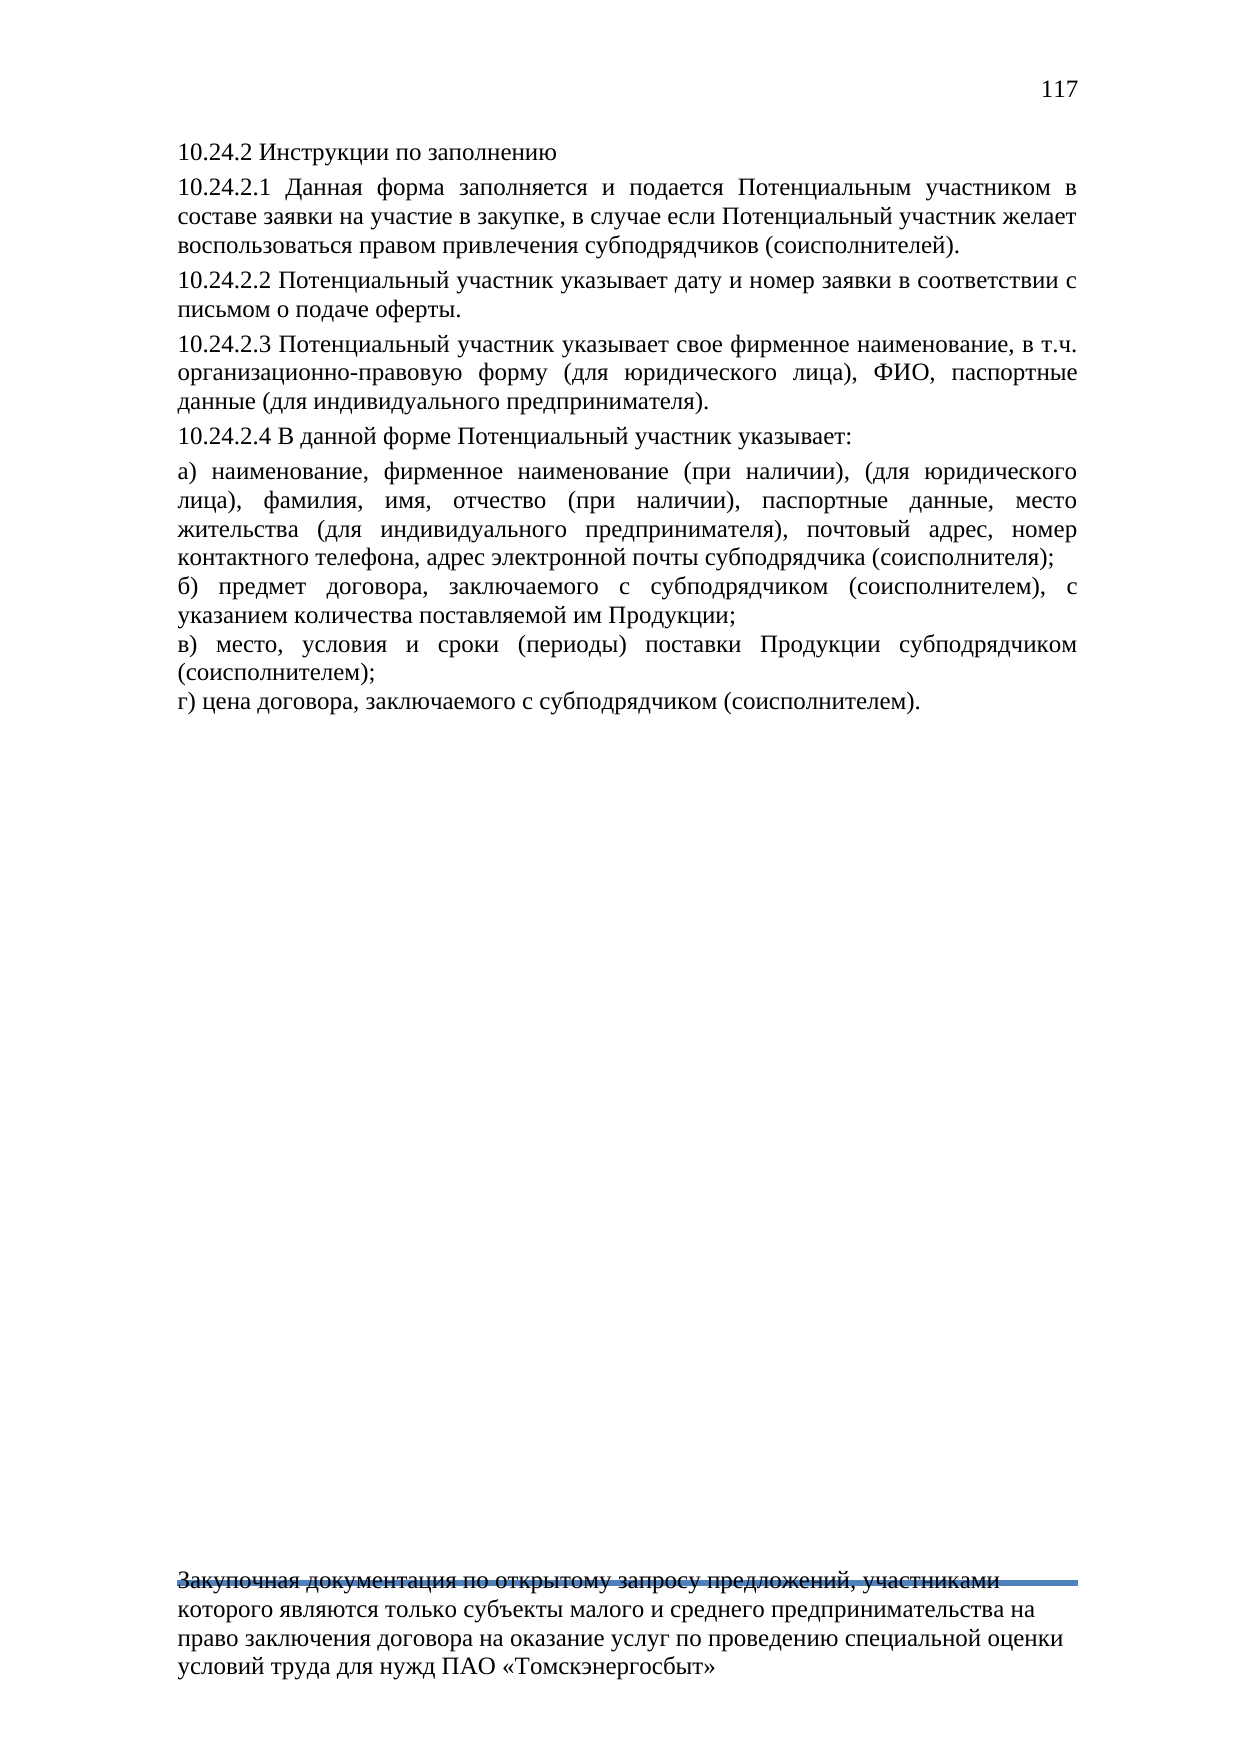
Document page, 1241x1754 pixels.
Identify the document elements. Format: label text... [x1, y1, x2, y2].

text б) предмет договора, заключаемого с субподрядчиком (соисполнителем), с указанием количества поставляемой им Продукции; [177, 571, 1078, 629]
text а) наименование, фирменное наименование (при наличии), (для юридического лица), фамилия, имя, отчество (при наличии), паспортные данные, место жительства (для индивидуального предпринимателя), почтовый адрес, номер контактного телефона, адрес электронной почты субподрядчика (соисполнителя); [177, 456, 1078, 571]
text 10.24.2.1 Данная форма заполняется и подается Потенциальным участником в составе заявки на участие в закупке, в случае если Потенциальный участник желает воспользоваться правом привлечения субподрядчиков (соисполнителей). [177, 172, 1078, 259]
text в) место, условия и сроки (периоды) поставки Продукции субподрядчиком (соисполнителем); [177, 629, 1078, 686]
text г) цена договора, заключаемого с субподрядчиком (соисполнителем). [177, 686, 1078, 715]
text 10.24.2.2 Потенциальный участник указывает дату и номер заявки в соответствии с письмом о подаче оферты. [177, 265, 1078, 322]
text 10.24.2.3 Потенциальный участник указывает свое фирменное наименование, в т.ч. организационно-правовую форму (для юридического лица), ФИО, паспортные данные (для индивидуального предпринимателя). [177, 329, 1078, 415]
text 10.24.2.4 В данной форме Потенциальный участник указывает: [177, 421, 1078, 450]
text 10.24.2 Инструкции по заполнению [177, 137, 1078, 166]
